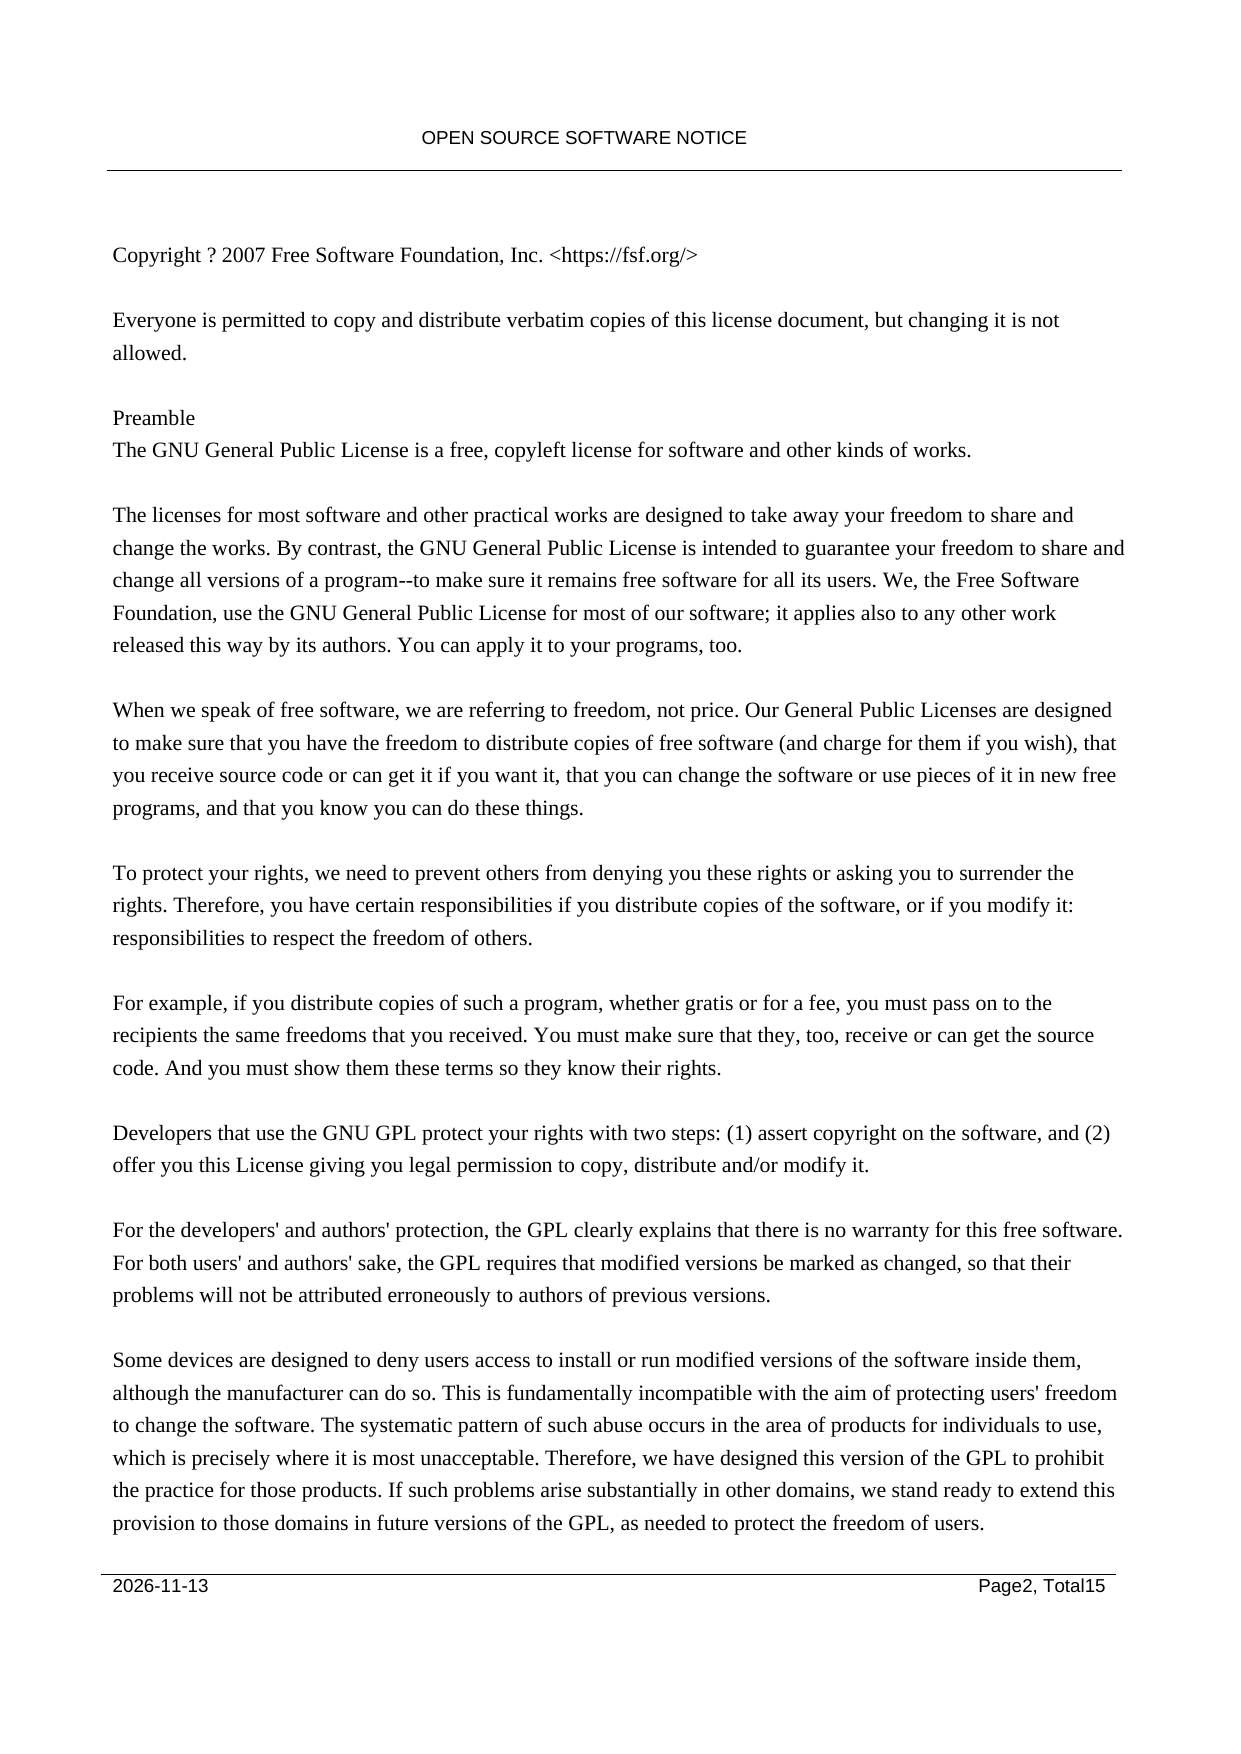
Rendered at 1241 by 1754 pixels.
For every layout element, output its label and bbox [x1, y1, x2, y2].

text [112, 206, 1128, 1539]
